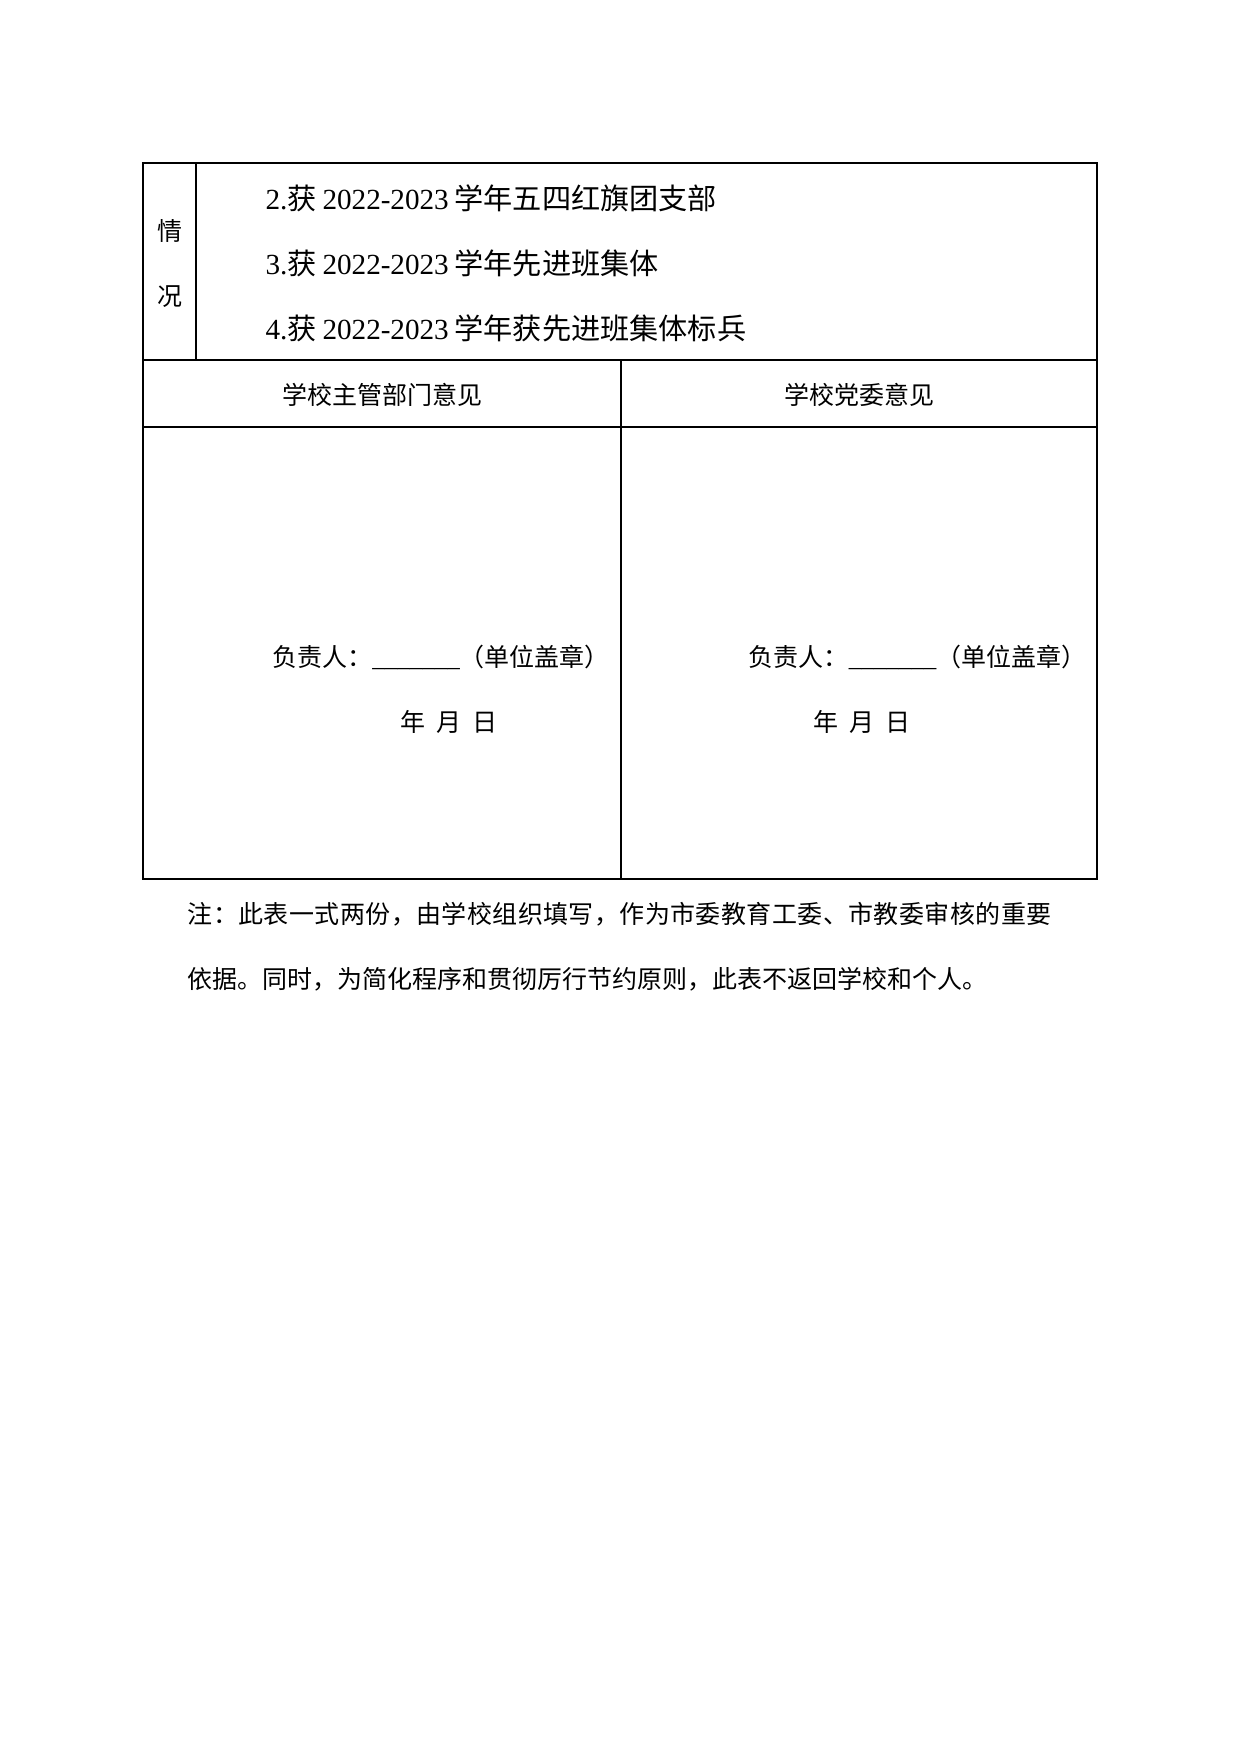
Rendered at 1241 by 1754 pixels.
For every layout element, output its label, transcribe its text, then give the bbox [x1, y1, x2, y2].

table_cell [197, 164, 1096, 359]
table_cell 学校主管部门意见 [144, 361, 620, 426]
table_cell 学校党委意见 [622, 361, 1096, 426]
text 注：此表一式两份，由学校组织填写，作为市委教育工委、市教委审核的重要依据。同时，为简化程序和贯彻厉行节约原则，此表不返回学校和个人。 [187, 880, 1053, 1010]
table_cell 负责人：_______（单位盖章） 年 月 日 [144, 428, 620, 878]
table_cell 主要事迹简介及获奖情况 [144, 164, 195, 359]
table_cell 负责人：_______（单位盖章） 年 月 日 [622, 428, 1096, 878]
